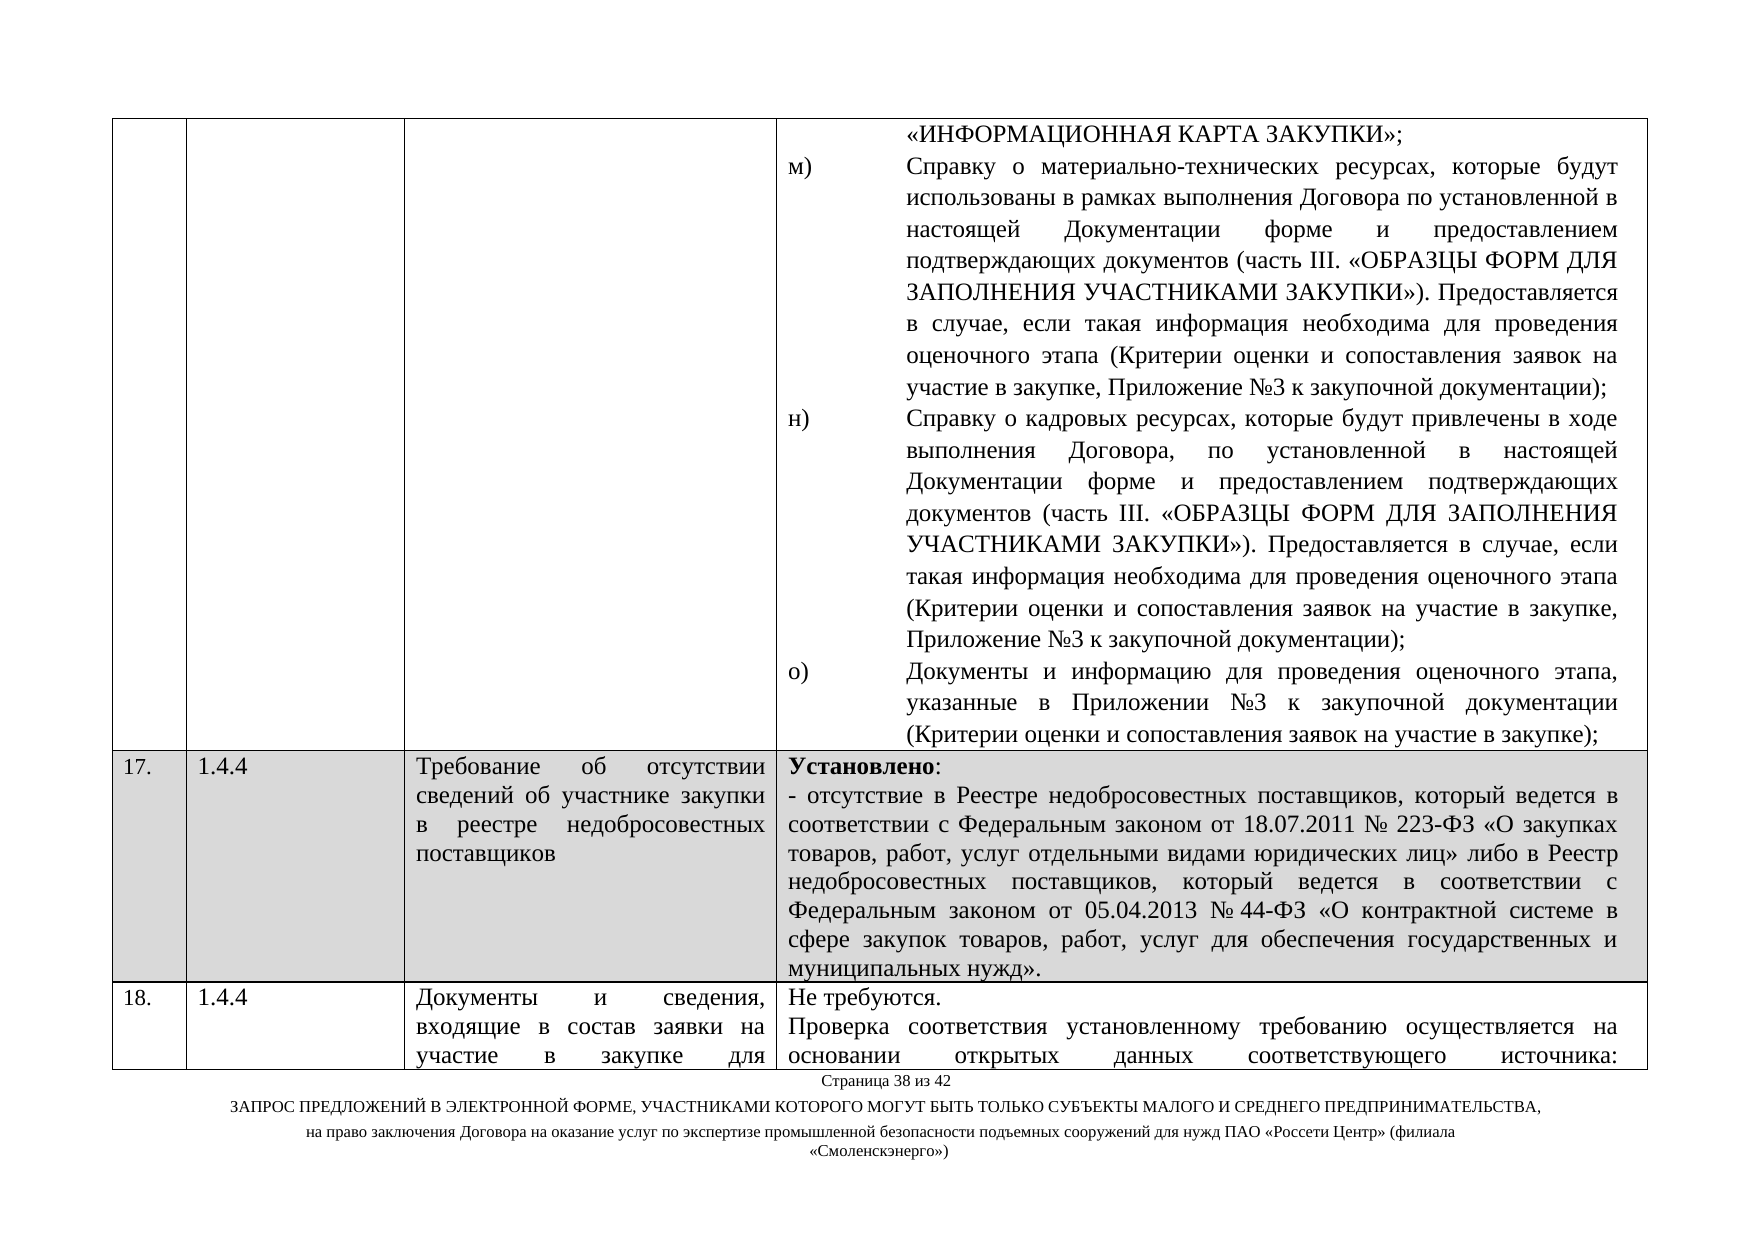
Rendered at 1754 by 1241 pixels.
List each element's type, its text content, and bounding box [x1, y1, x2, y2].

table_cell [113, 983, 186, 1069]
table_cell Требование об отсутствии сведений об участнике закупки в реестре недобросовестных поставщиков [405, 751, 776, 981]
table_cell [187, 119, 404, 750]
table_cell 1.4.4 [187, 751, 404, 981]
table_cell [405, 983, 776, 1069]
table_cell 1.4.4 [187, 983, 404, 1069]
table_cell [113, 751, 186, 981]
table_cell Установлено: - отсутствие в Реестре недобросовестных поставщиков, который ведется в соответствии с Федеральным законом от 18.07.2011 № 223-ФЗ «О закупках товаров, работ, услуг отдельными видами юридических лиц» либо в Реестр недобросовестных поставщиков, который ведется в соответствии с Федеральным законом от 05.04.2013 № 44-ФЗ «О контрактной системе в сфере закупок товаров, работ, услуг для обеспечения государственных и муниципальных нужд». [777, 751, 1647, 981]
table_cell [777, 983, 1647, 1069]
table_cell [405, 119, 776, 750]
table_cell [777, 119, 1647, 750]
table_cell [113, 119, 186, 750]
